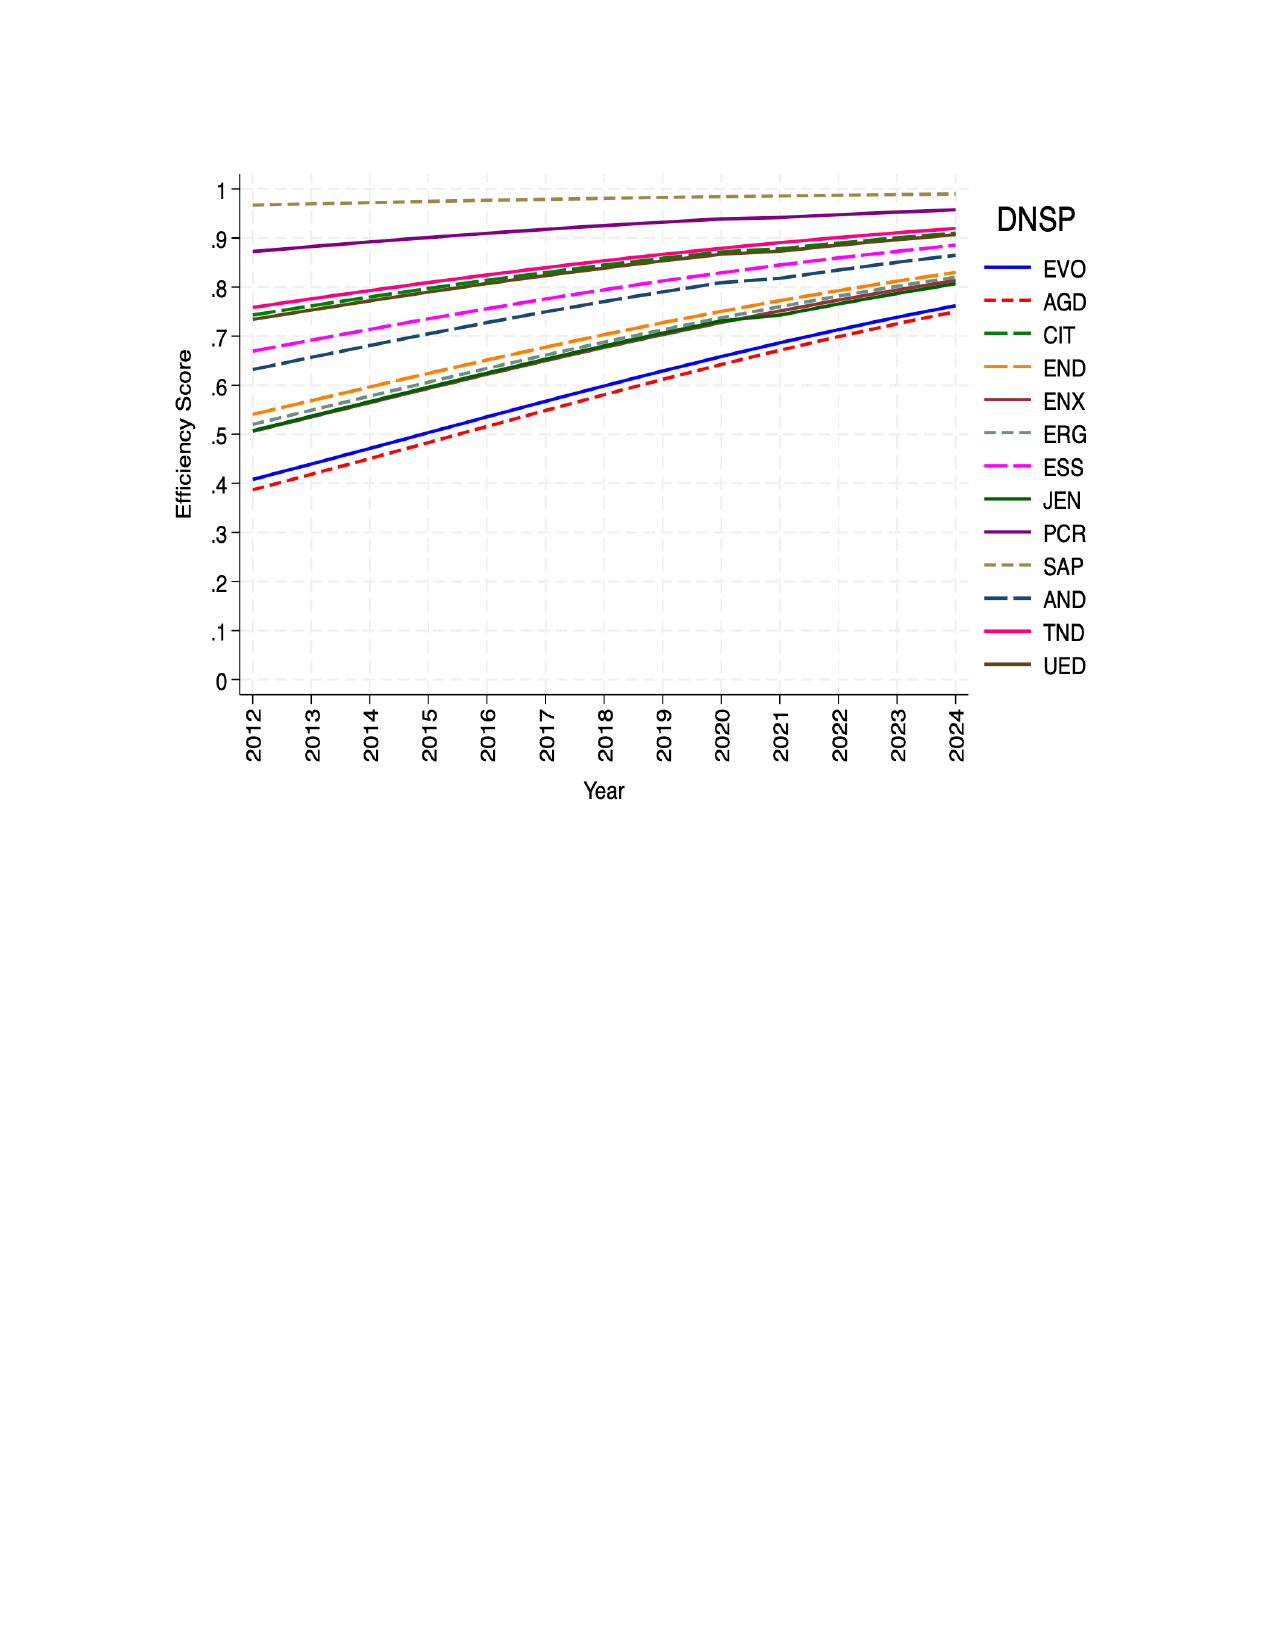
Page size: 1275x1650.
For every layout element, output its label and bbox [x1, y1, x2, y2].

picture [150, 150, 1125, 833]
